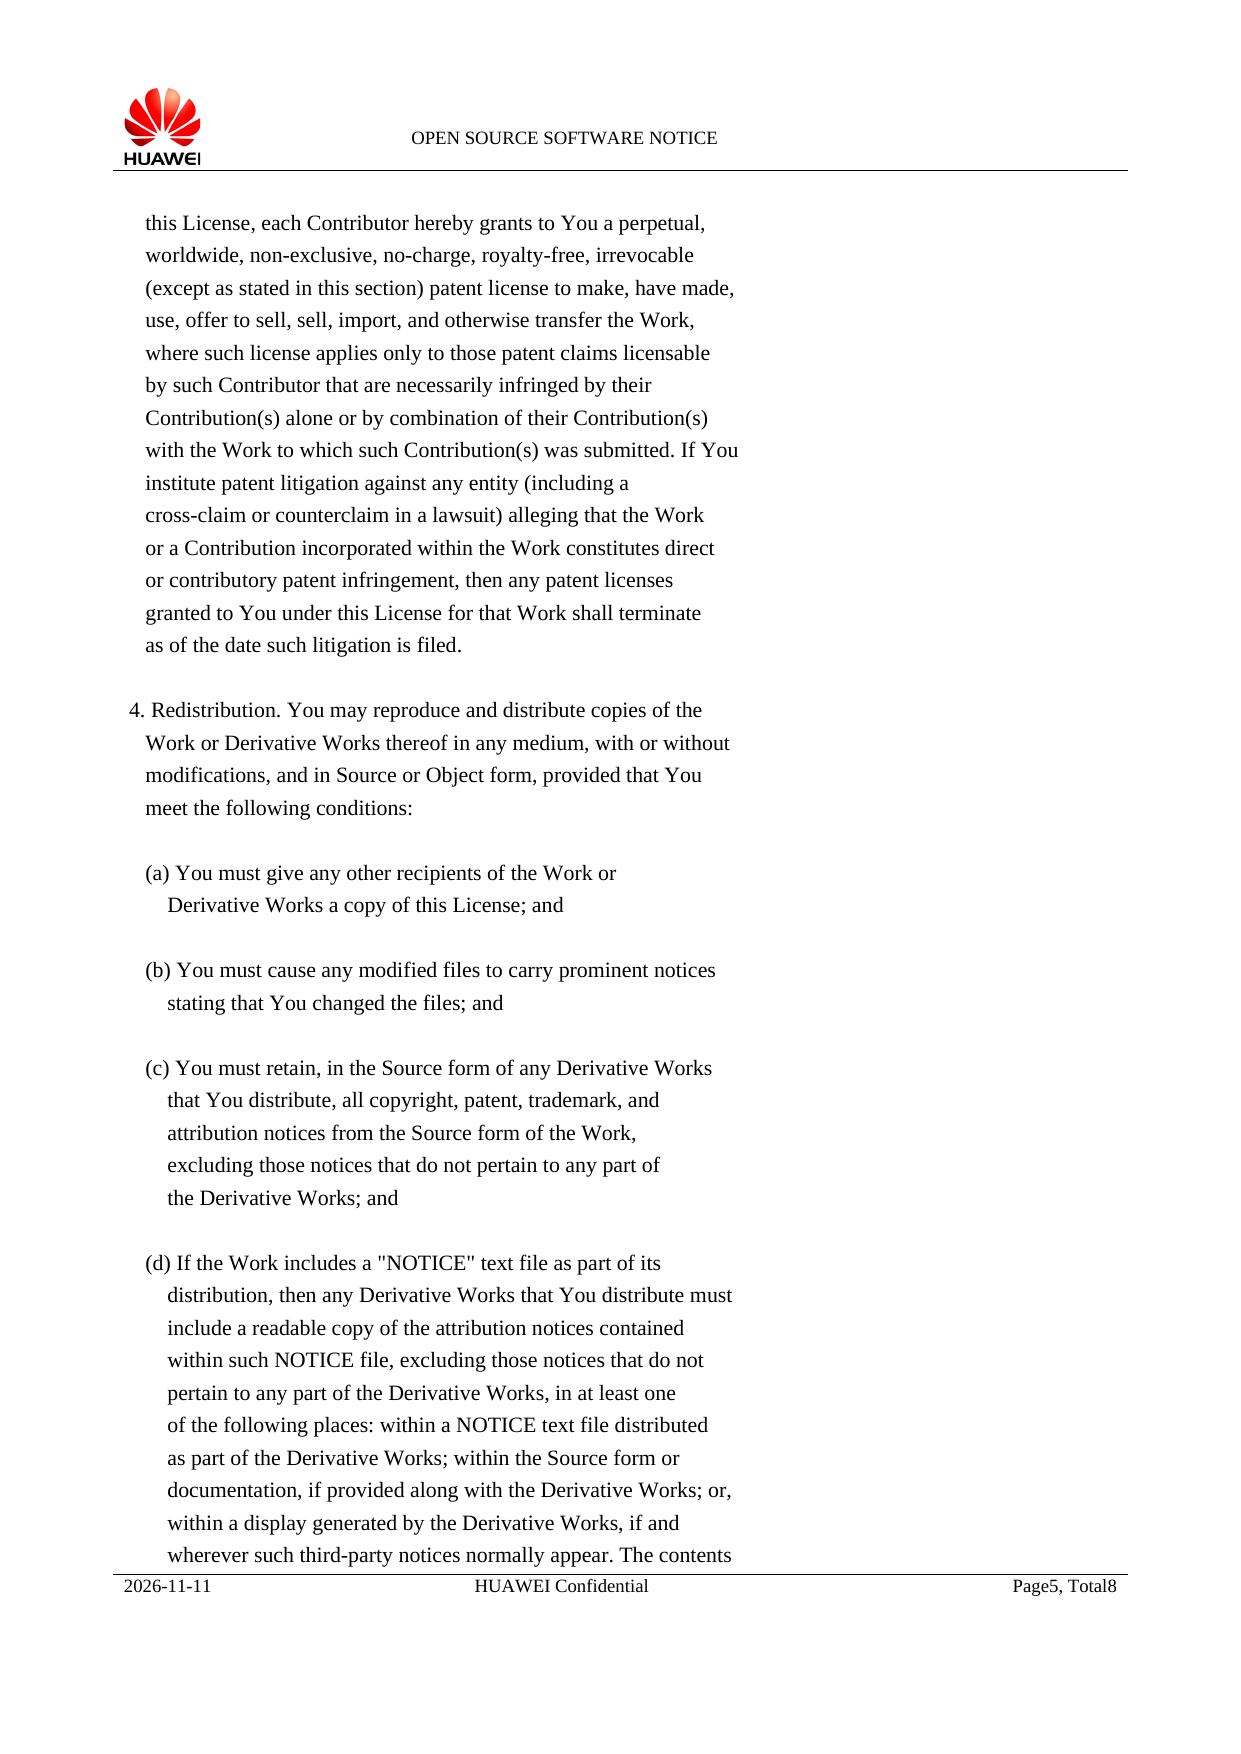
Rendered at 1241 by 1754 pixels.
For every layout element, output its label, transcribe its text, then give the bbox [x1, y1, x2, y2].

picture [124, 88, 201, 165]
